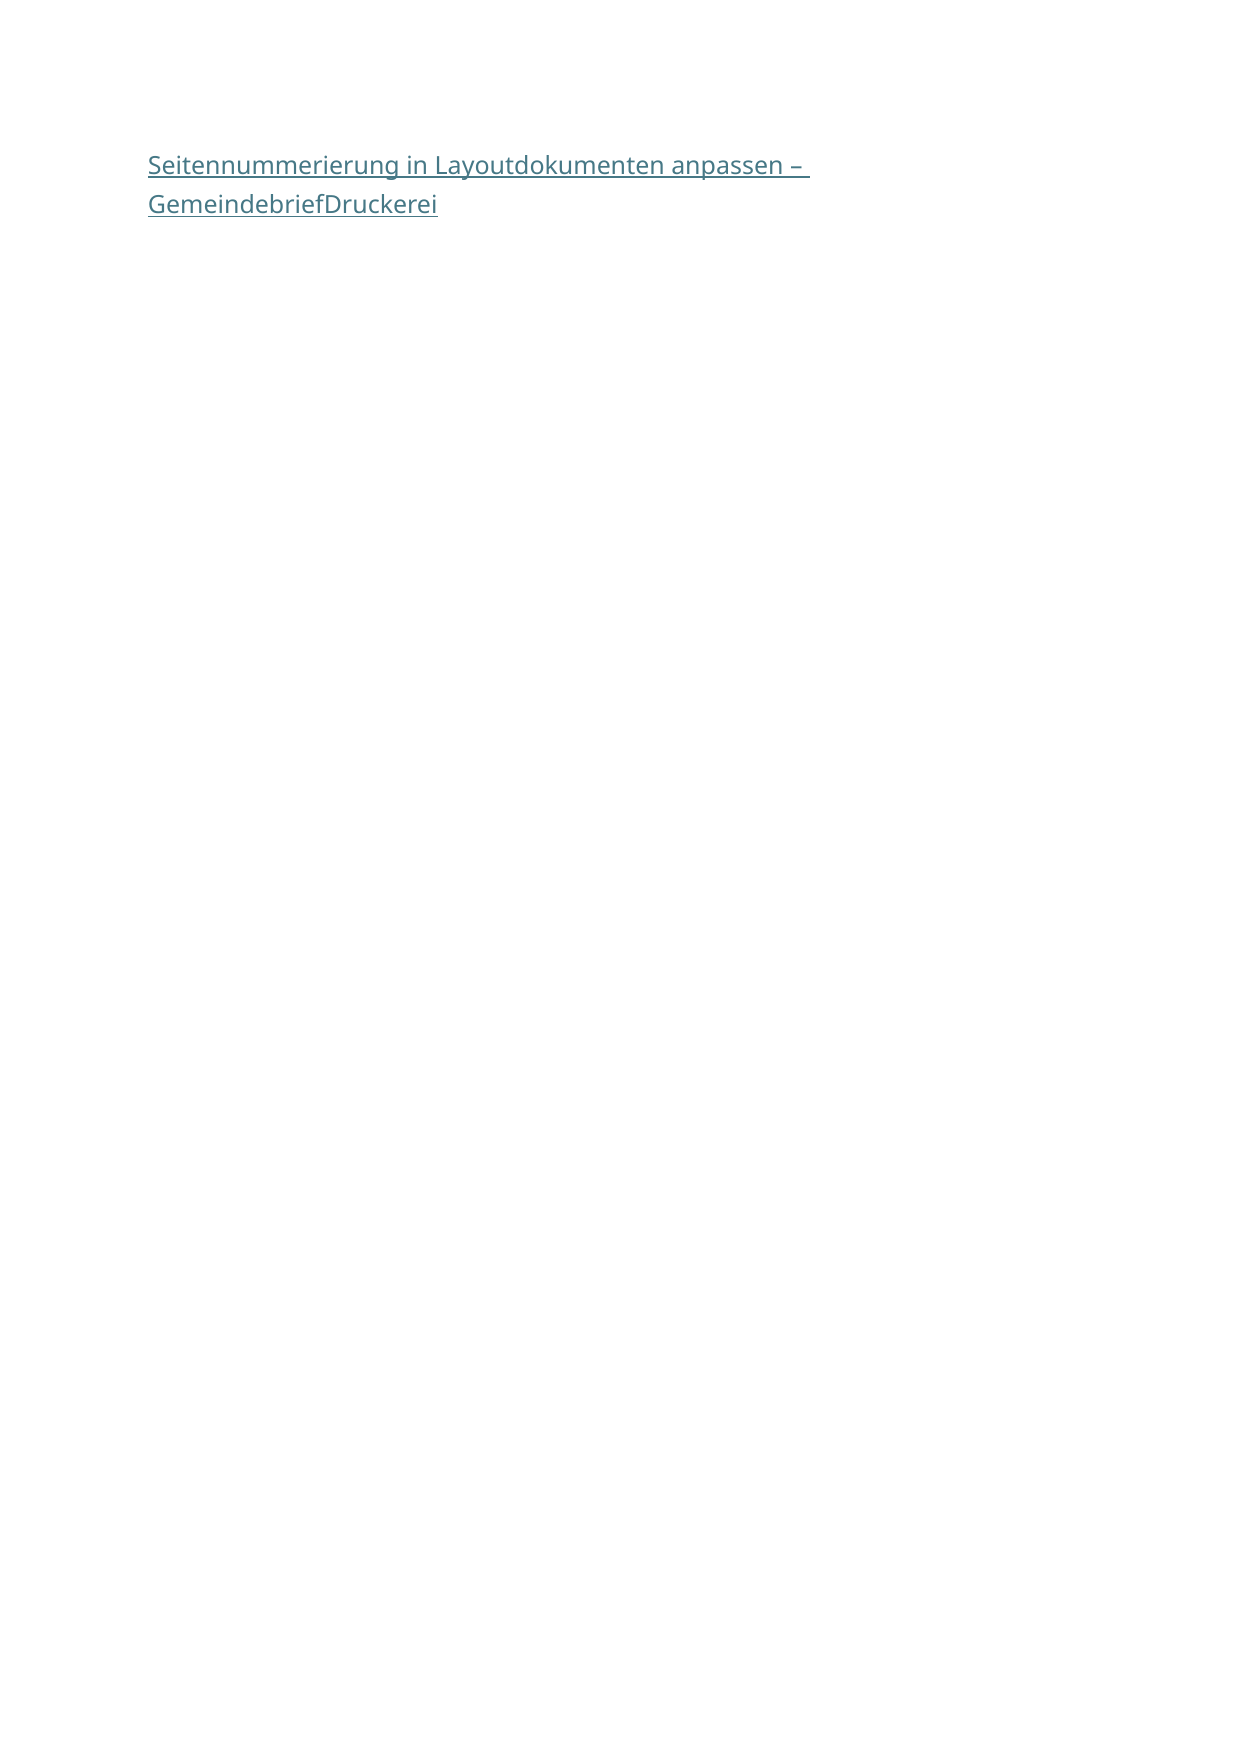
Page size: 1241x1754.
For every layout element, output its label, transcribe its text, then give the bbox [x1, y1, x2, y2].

text Seitennummerierung in Layoutdokumenten anpassen – GemeindebriefDruckerei [148, 148, 1093, 221]
